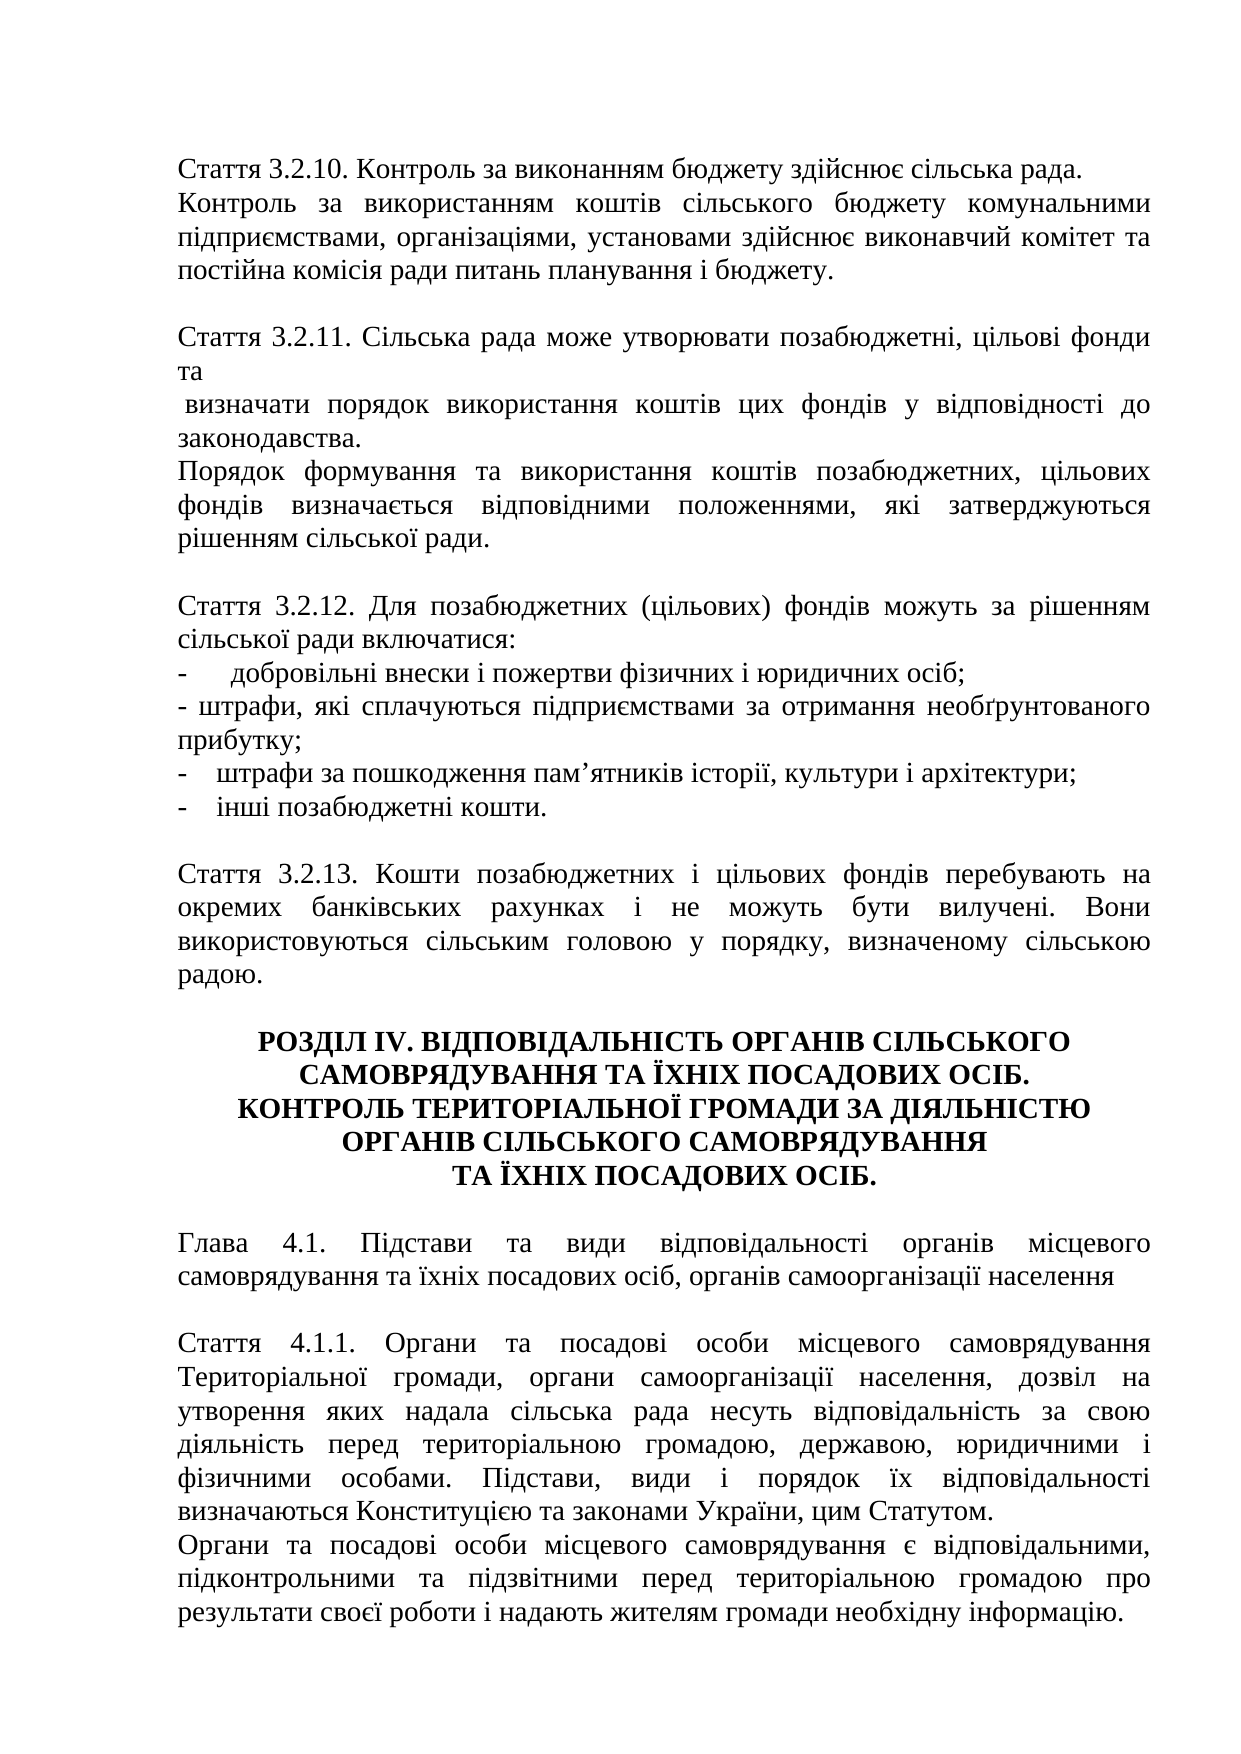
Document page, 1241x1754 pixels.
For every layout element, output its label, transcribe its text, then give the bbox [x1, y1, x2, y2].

text - штрафи, які сплачуються підприємствами за отримання необґрунтованого прибутку; [177, 688, 1152, 755]
text - добровільні внески і пожертви фізичних і юридичних осіб; [177, 655, 1152, 688]
text Стаття 3.2.11. Сільська рада може утворювати позабюджетні, цільові фонди та [177, 319, 1152, 386]
text Стаття 3.2.13. Кошти позабюджетних і цільових фондів перебувають на окремих банківських рахунках і не можуть бути вилучені. Вони використовуються сільським головою у порядку, визначеному сільською радою. [177, 856, 1152, 990]
text Контроль за використанням коштів сільського бюджету комунальними підприємствами, організаціями, установами здійснює виконавчий комітет та постійна комісія ради питань планування і бюджету. [177, 185, 1152, 286]
text - інші позабюджетні кошти. [177, 789, 1152, 822]
text Стаття 3.2.12. Для позабюджетних (цільових) фондів можуть за рішенням сільської ради включатися: [177, 588, 1152, 655]
text КОНТРОЛЬ ТЕРИТОРІАЛЬНОЇ ГРОМАДИ ЗА ДІЯЛЬНІСТЮ ОРГАНІВ СІЛЬСЬКОГО САМОВРЯДУВАННЯ [177, 1091, 1152, 1158]
text РОЗДІЛ ІV. ВІДПОВІДАЛЬНІСТЬ ОРГАНІВ СІЛЬСЬКОГО САМОВРЯДУВАННЯ ТА ЇХНІХ ПОСАДОВИХ ОСІБ. [177, 1024, 1152, 1091]
text Глава 4.1. Підстави та види відповідальності органів місцевого самоврядування та їхніх посадових осіб, органів самоорганізації населення [177, 1225, 1152, 1292]
text ТА ЇХНІХ ПОСАДОВИХ ОСІБ. [177, 1158, 1152, 1191]
text Стаття 4.1.1. Органи та посадові особи місцевого самоврядування Територіальної громади, органи самоорганізації населення, дозвіл на утворення яких надала сільська рада несуть відповідальність за свою діяльність перед територіальною громадою, державою, юридичними і фізичними особами. Підстави, види і порядок їх відповідальності визначаються Конституцією та законами України, цим Статутом. [177, 1326, 1152, 1527]
text Органи та посадові особи місцевого самоврядування є відповідальними, підконтрольними та підзвітними перед територіальною громадою про результати своєї роботи і надають жителям громади необхідну інформацію. [177, 1527, 1152, 1627]
text визначати порядок використання коштів цих фондів у відповідності до законодавства. [177, 386, 1152, 453]
text Порядок формування та використання коштів позабюджетних, цільових фондів визначається відповідними положеннями, які затверджуються рішенням сільської ради. [177, 453, 1152, 554]
text - штрафи за пошкодження пам’ятників історії, культури і архітектури; [177, 755, 1152, 789]
text Стаття 3.2.10. Контроль за виконанням бюджету здійснює сільська рада. [177, 152, 1152, 185]
